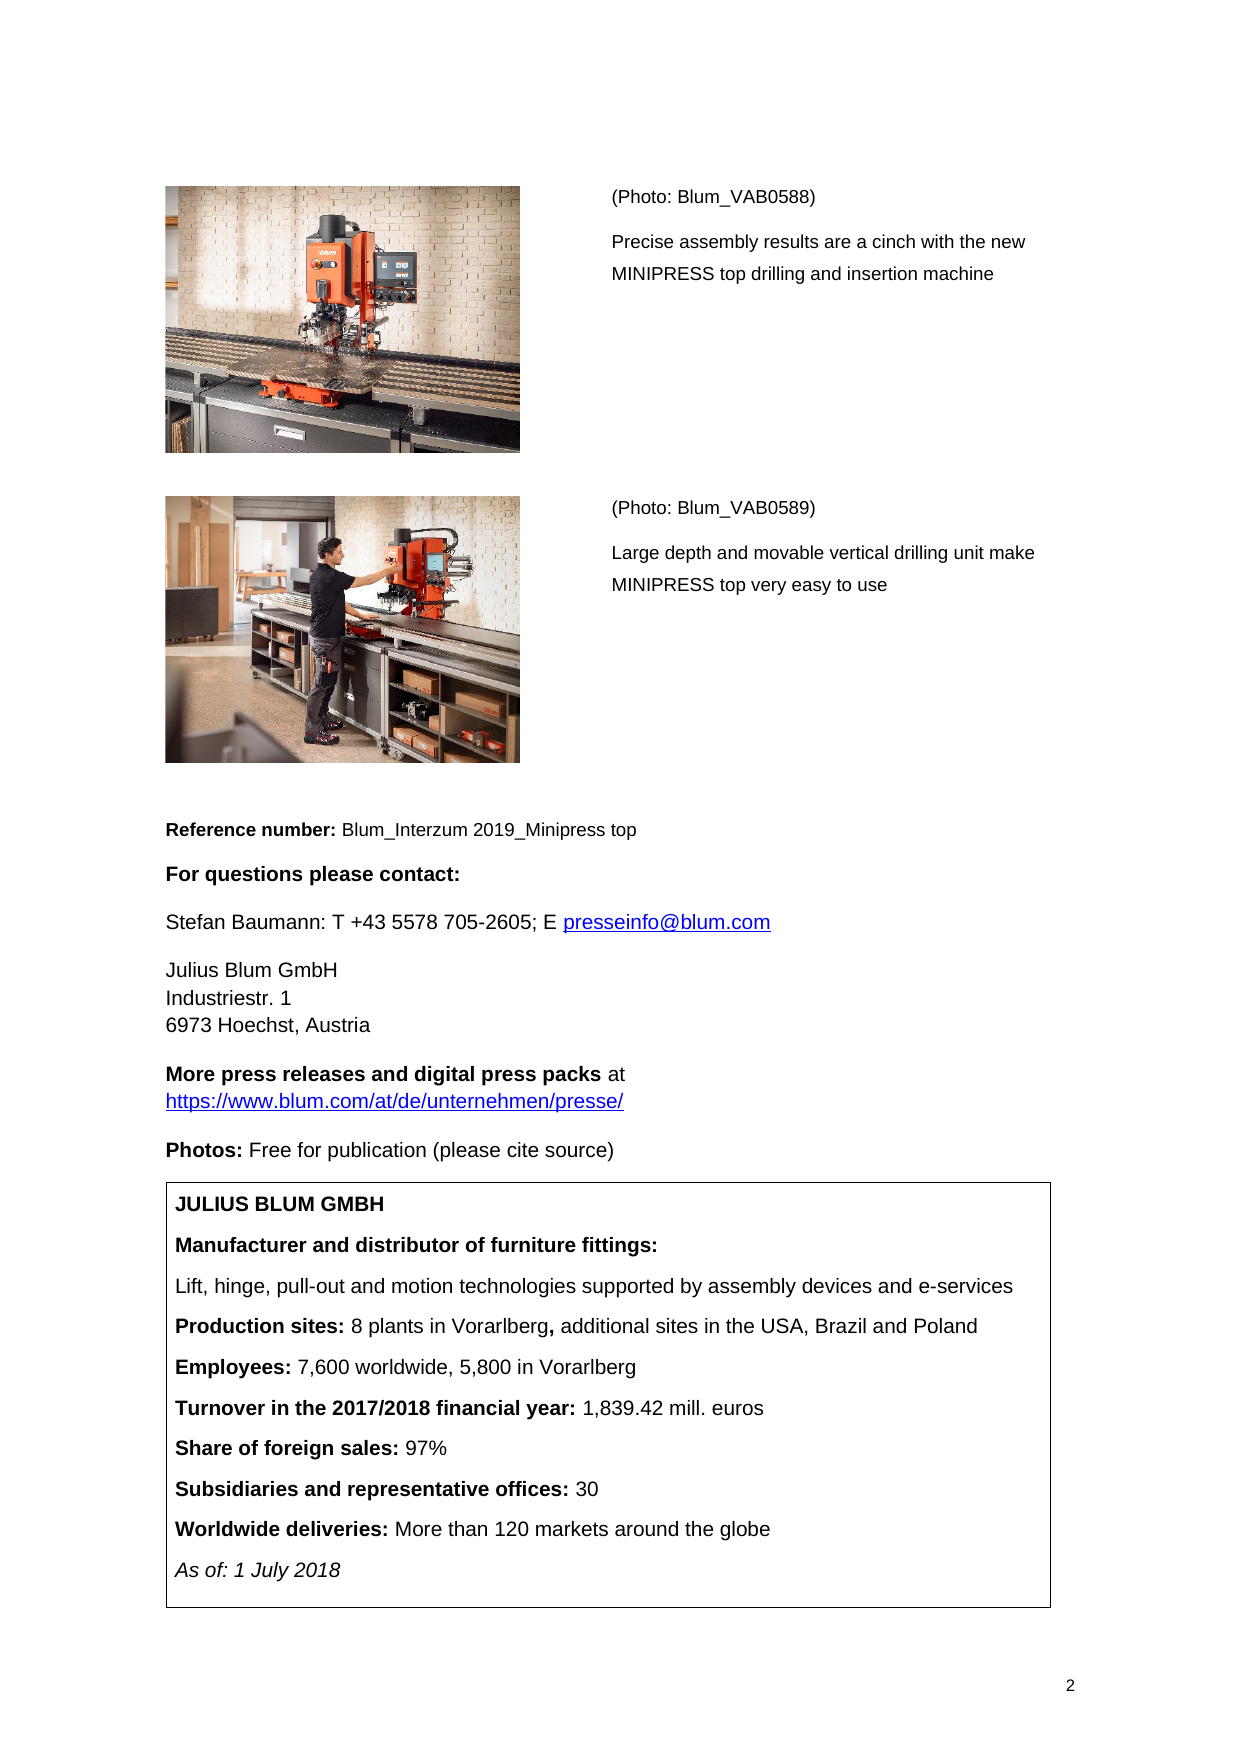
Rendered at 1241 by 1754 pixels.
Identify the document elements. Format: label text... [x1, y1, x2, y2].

table_header (Photo: Blum_VAB0588) Precise assembly results are a cinch with the new MINIPRESS top drilling and insertion machine [611, 177, 1049, 488]
picture [165, 496, 520, 763]
text Julius Blum GmbH Industriestr. 1 6973 Hoechst, Austria [165, 958, 1075, 1037]
table_header JULIUS BLUM GMBH Manufacturer and distributor of furniture fittings: Lift, hinge, pull-out and motion technologies supported by assembly devices and e-services Production sites: 8 plants in Vorarlberg, additional sites in the USA, Brazil and Poland Employees: 7,600 worldwide, 5,800 in Vorarlberg Turnover in the 2017/2018 financial year: 1,839.42 mill. euros Share of foreign sales: 97% Subsidiaries and representative offices: 30 Worldwide deliveries: More than 120 markets around the globe As of: 1 July 2018 [167, 1183, 1050, 1607]
text More press releases and digital press packs at https://www.blum.com/at/de/unternehmen/presse/ [165, 1062, 1075, 1113]
table_cell [165, 488, 611, 798]
text For questions please contact: [165, 862, 1075, 886]
table_header [165, 177, 611, 488]
picture [165, 186, 520, 453]
table_cell (Photo: Blum_VAB0589) Large depth and movable vertical drilling unit make MINIPRESS top very easy to use [611, 488, 1049, 798]
text Photos: Free for publication (please cite source) [165, 1137, 1075, 1161]
text Stefan Baumann: T +43 5578 705-2605; E presseinfo@blum.com [165, 910, 1075, 934]
text Reference number: Blum_Interzum 2019_Minipress top [165, 819, 1075, 841]
